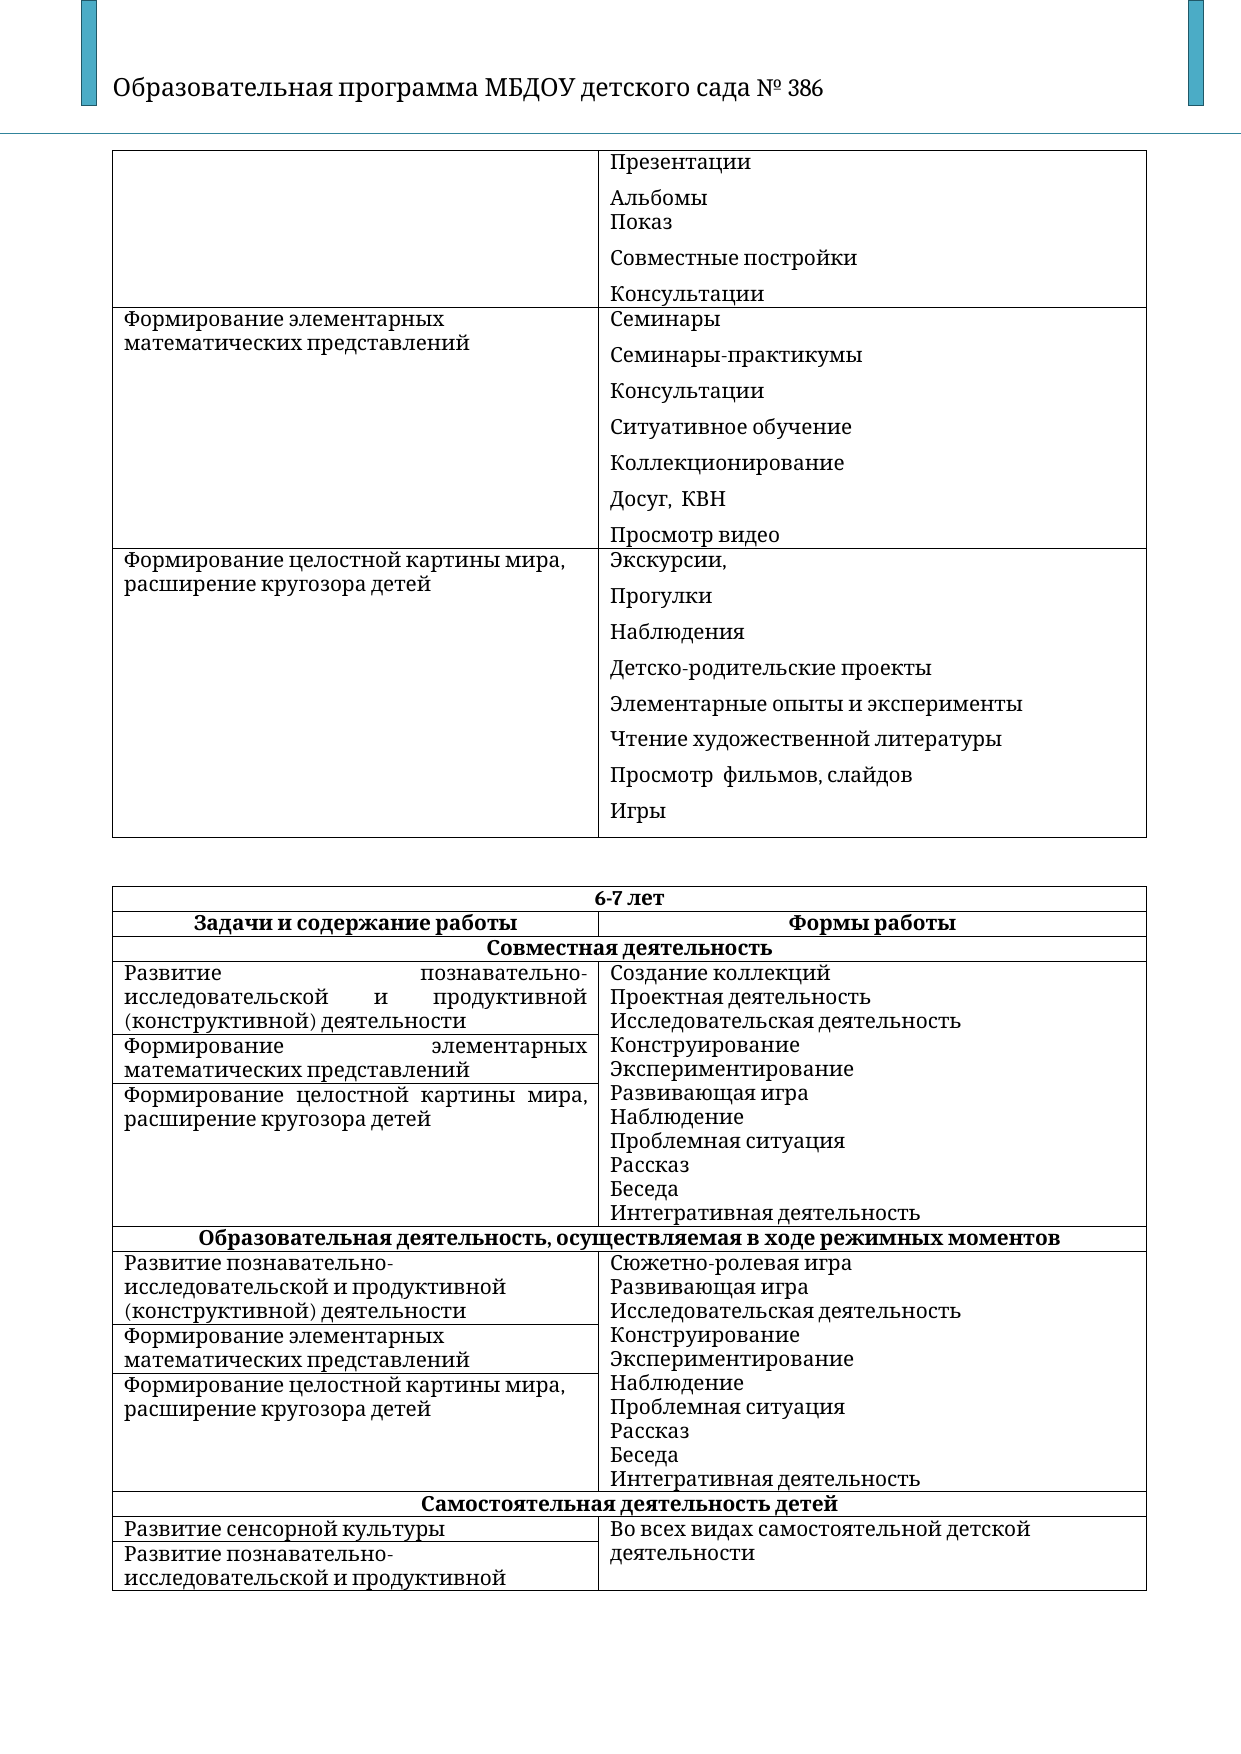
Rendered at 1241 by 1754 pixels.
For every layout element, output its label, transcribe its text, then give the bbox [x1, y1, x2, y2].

table_cell Развитие сенсорной культуры [113, 1517, 598, 1541]
table_cell Формирование целостной картины мира, расширение кругозора детей [113, 1084, 598, 1226]
table_cell Совместная деятельность [113, 937, 1146, 961]
table_cell Формы работы [599, 912, 1146, 936]
table_cell Образовательная деятельность, осуществляемая в ходе режимных моментов [113, 1227, 1146, 1251]
table_cell Развитие познавательно-исследовательской и продуктивной (конструктивной) деятельности [113, 1252, 598, 1323]
table_cell Формирование целостной картины мира, расширение кругозора детей [113, 1374, 598, 1491]
table_cell Семинары Семинары-практикумы Консультации Ситуативное обучение Коллекционирование Досуг, КВН Просмотр видео [599, 308, 1146, 547]
table_cell Создание коллекций Проектная деятельность Исследовательская деятельность Конструирование Экспериментирование Развивающая игра Наблюдение Проблемная ситуация Рассказ Беседа Интегративная деятельность [599, 962, 1146, 1226]
table_cell Экскурсии, Прогулки Наблюдения Детско-родительские проекты Элементарные опыты и эксперименты Чтение художественной литературы Просмотр фильмов, слайдов Игры [599, 549, 1146, 837]
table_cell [113, 151, 598, 307]
table_cell Формирование элементарных математических представлений [113, 1035, 598, 1083]
table_cell Формирование элементарных математических представлений [113, 308, 598, 547]
table_cell Задачи и содержание работы [113, 912, 598, 936]
table_cell Формирование целостной картины мира, расширение кругозора детей [113, 549, 598, 837]
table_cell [113, 1542, 598, 1590]
table_cell Самостоятельная деятельность детей [113, 1492, 1146, 1516]
table_cell Во всех видах самостоятельной детской деятельности [599, 1517, 1146, 1590]
table_cell Формирование элементарных математических представлений [113, 1325, 598, 1372]
table_cell Сюжетно-ролевая игра Развивающая игра Исследовательская деятельность Конструирование Экспериментирование Наблюдение Проблемная ситуация Рассказ Беседа Интегративная деятельность [599, 1252, 1146, 1491]
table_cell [599, 151, 1146, 307]
table_cell Развитие познавательно-исследовательской и продуктивной (конструктивной) деятельности [113, 962, 598, 1034]
table_header 6-7 лет [113, 887, 1146, 911]
